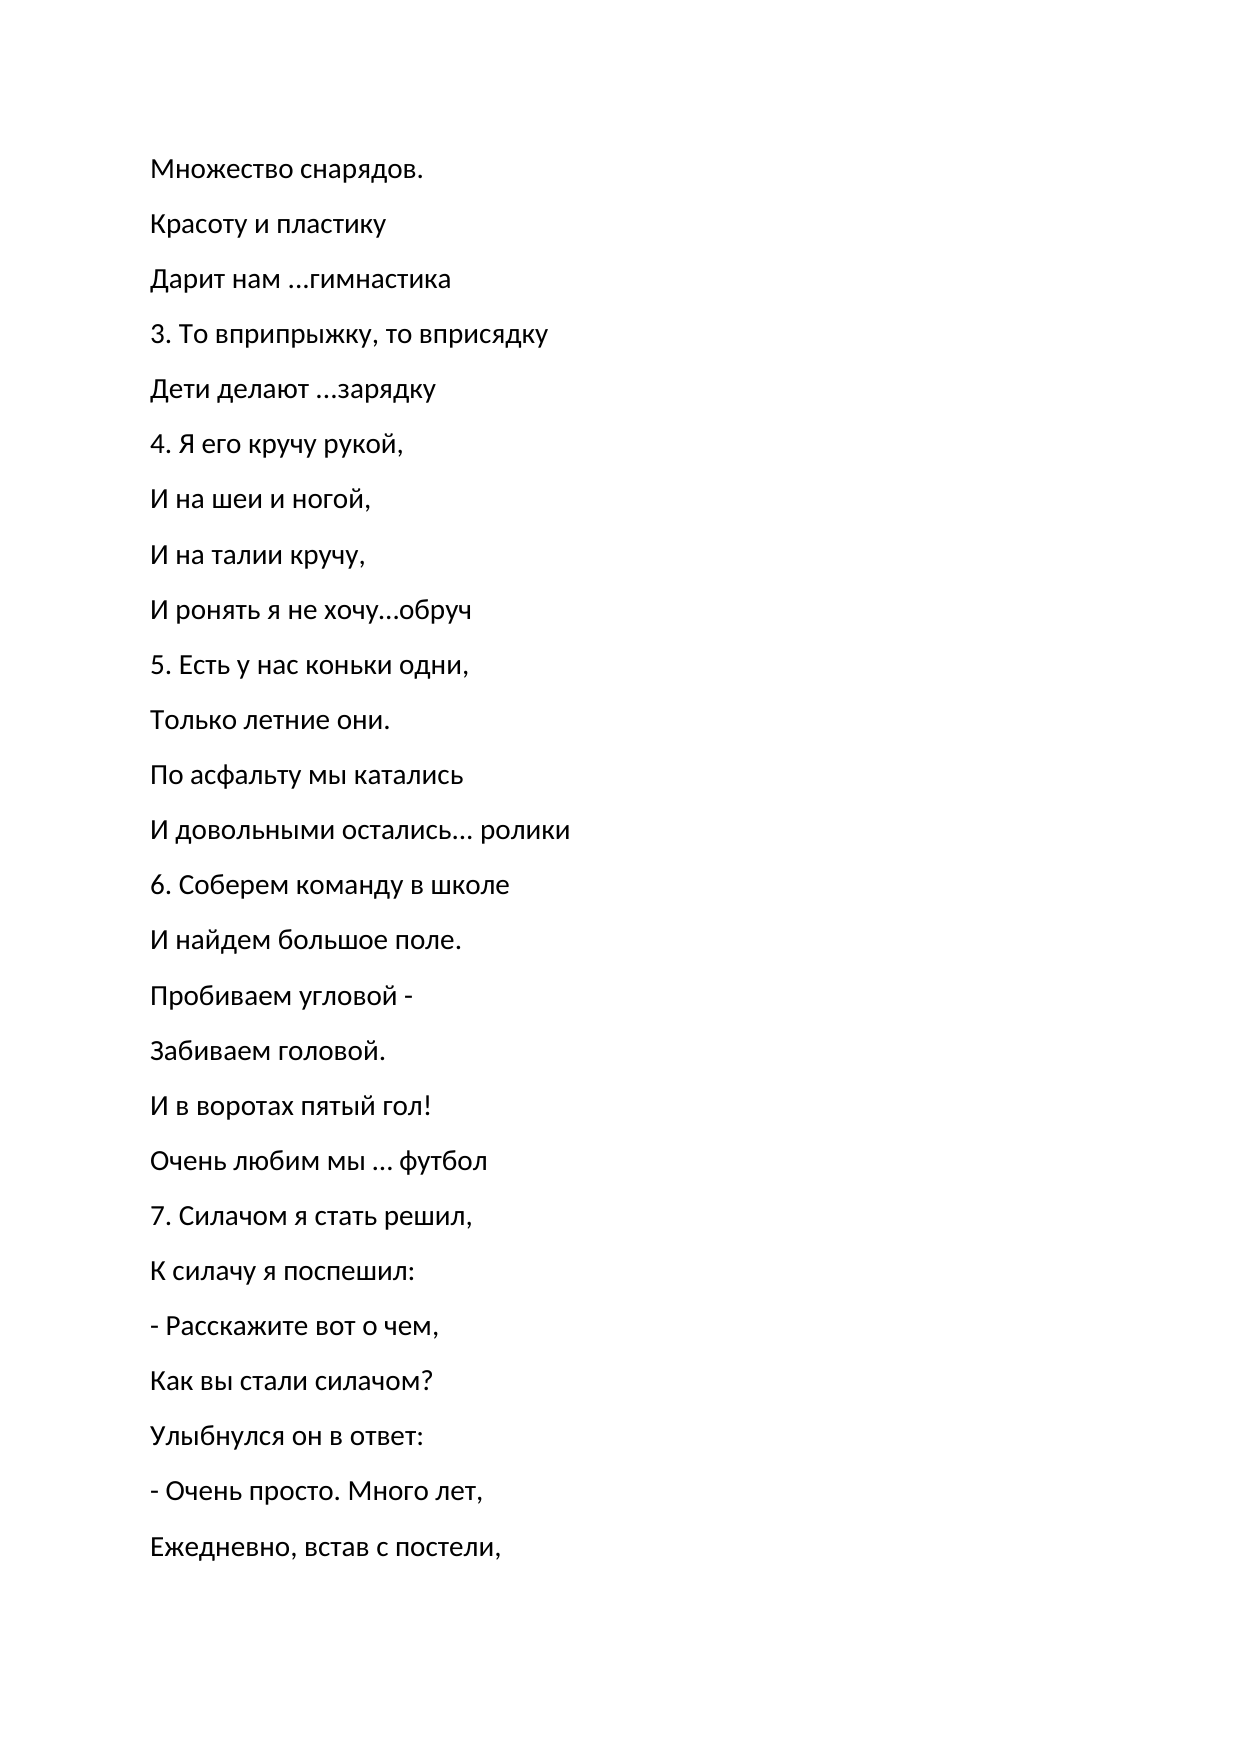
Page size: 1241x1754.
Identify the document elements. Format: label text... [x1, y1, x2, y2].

text Только летние они. [150, 701, 1090, 737]
text 7. Силачом я стать решил, [150, 1197, 1090, 1233]
text 5. Есть у нас коньки одни, [150, 646, 1090, 682]
text И на талии кручу, [150, 536, 1090, 571]
text Ежедневно, встав с постели, [150, 1528, 1090, 1563]
text Забиваем головой. [150, 1032, 1090, 1067]
text И найдем большое поле. [150, 921, 1090, 957]
text И на шеи и ногой, [150, 481, 1090, 516]
text Множество снарядов. [150, 150, 1090, 186]
text По асфальту мы катались [150, 756, 1090, 792]
text И ронять я не хочу…обруч [150, 591, 1090, 626]
text Как вы стали силачом? [150, 1362, 1090, 1398]
text И довольными остались... ролики [150, 811, 1090, 847]
text - Расскажите вот о чем, [150, 1307, 1090, 1343]
text 3. То вприпрыжку, то вприсядку [150, 315, 1090, 351]
text Очень любим мы … футбол [150, 1142, 1090, 1177]
text 4. Я его кручу рукой, [150, 426, 1090, 461]
text Улыбнулся он в ответ: [150, 1417, 1090, 1453]
text Дети делают ...зарядку [150, 370, 1090, 406]
text - Очень просто. Много лет, [150, 1472, 1090, 1508]
text Красоту и пластику [150, 205, 1090, 241]
text И в воротах пятый гол! [150, 1087, 1090, 1122]
text Дарит нам ...гимнастика [150, 260, 1090, 296]
text К силачу я поспешил: [150, 1252, 1090, 1288]
text 6. Соберем команду в школе [150, 866, 1090, 902]
text Пробиваем угловой - [150, 977, 1090, 1012]
